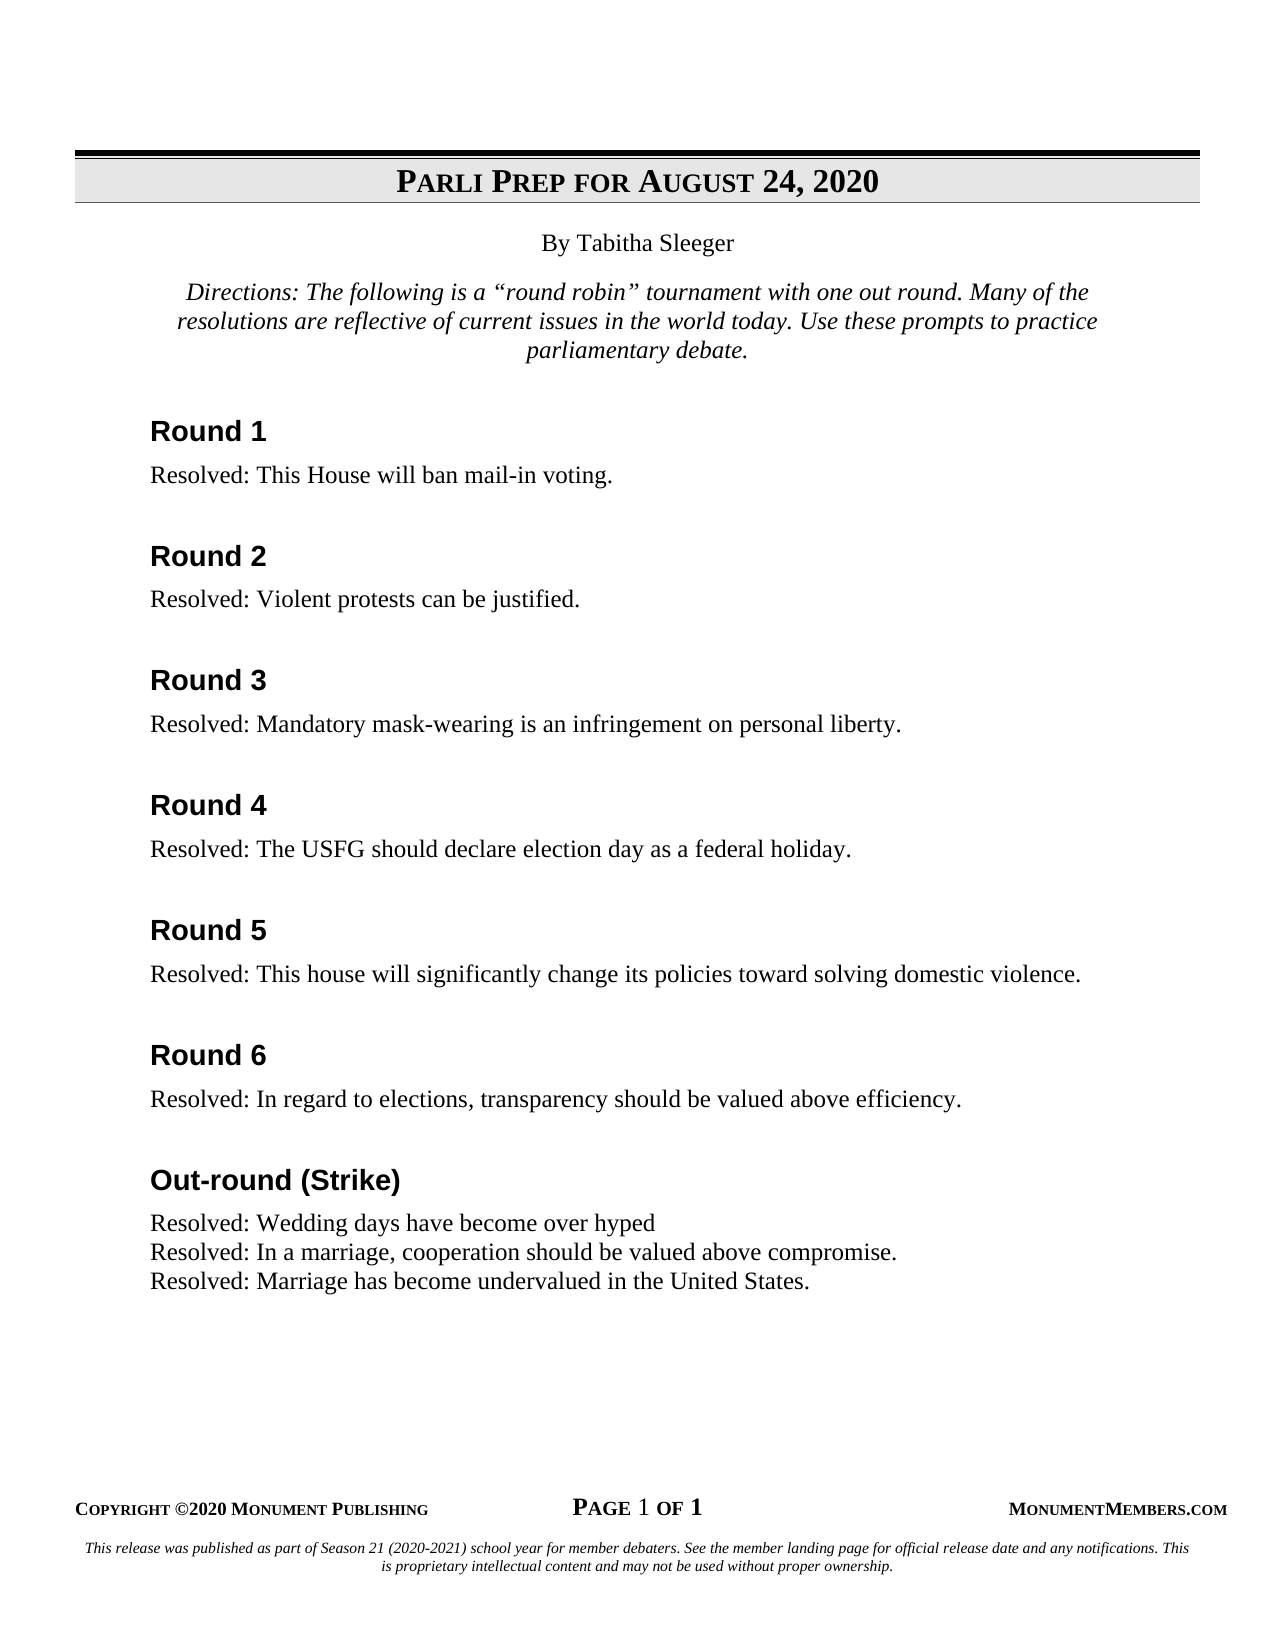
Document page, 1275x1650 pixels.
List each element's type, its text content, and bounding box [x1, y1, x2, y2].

text Resolved: This house will significantly change its policies toward solving domestic violence. [150, 959, 1125, 988]
text Resolved: This House will ban mail-in voting. [150, 460, 1125, 488]
text By Tabitha Sleeger [150, 228, 1125, 257]
subtitle Round 3 [150, 663, 1125, 697]
subtitle Round 1 [150, 414, 1125, 447]
subtitle Round 2 [150, 538, 1125, 572]
text Resolved: The USFG should declare election day as a federal holiday. [150, 834, 1125, 863]
text Directions: The following is a “round robin” tournament with one out round. Many of the resolutions are reflective of current issues in the world today. Use these prompts to practice parliamentary debate. [150, 277, 1125, 364]
text Resolved: In regard to elections, transparency should be valued above efficiency. [150, 1084, 1125, 1112]
subtitle Round 6 [150, 1038, 1125, 1071]
subtitle Round 5 [150, 913, 1125, 946]
subtitle Round 4 [150, 788, 1125, 822]
title Parli Prep for August 24, 2020 [75, 159, 1200, 202]
text Resolved: Wedding days have become over hyped [150, 1208, 1125, 1237]
text Resolved: Violent protests can be justified. [150, 584, 1125, 613]
text Resolved: Mandatory mask-wearing is an infringement on personal liberty. [150, 709, 1125, 738]
subtitle Out-round (Strike) [150, 1162, 1125, 1196]
text Resolved: In a marriage, cooperation should be valued above compromise. [150, 1237, 1125, 1266]
text Resolved: Marriage has become undervalued in the United States. [150, 1266, 1125, 1295]
